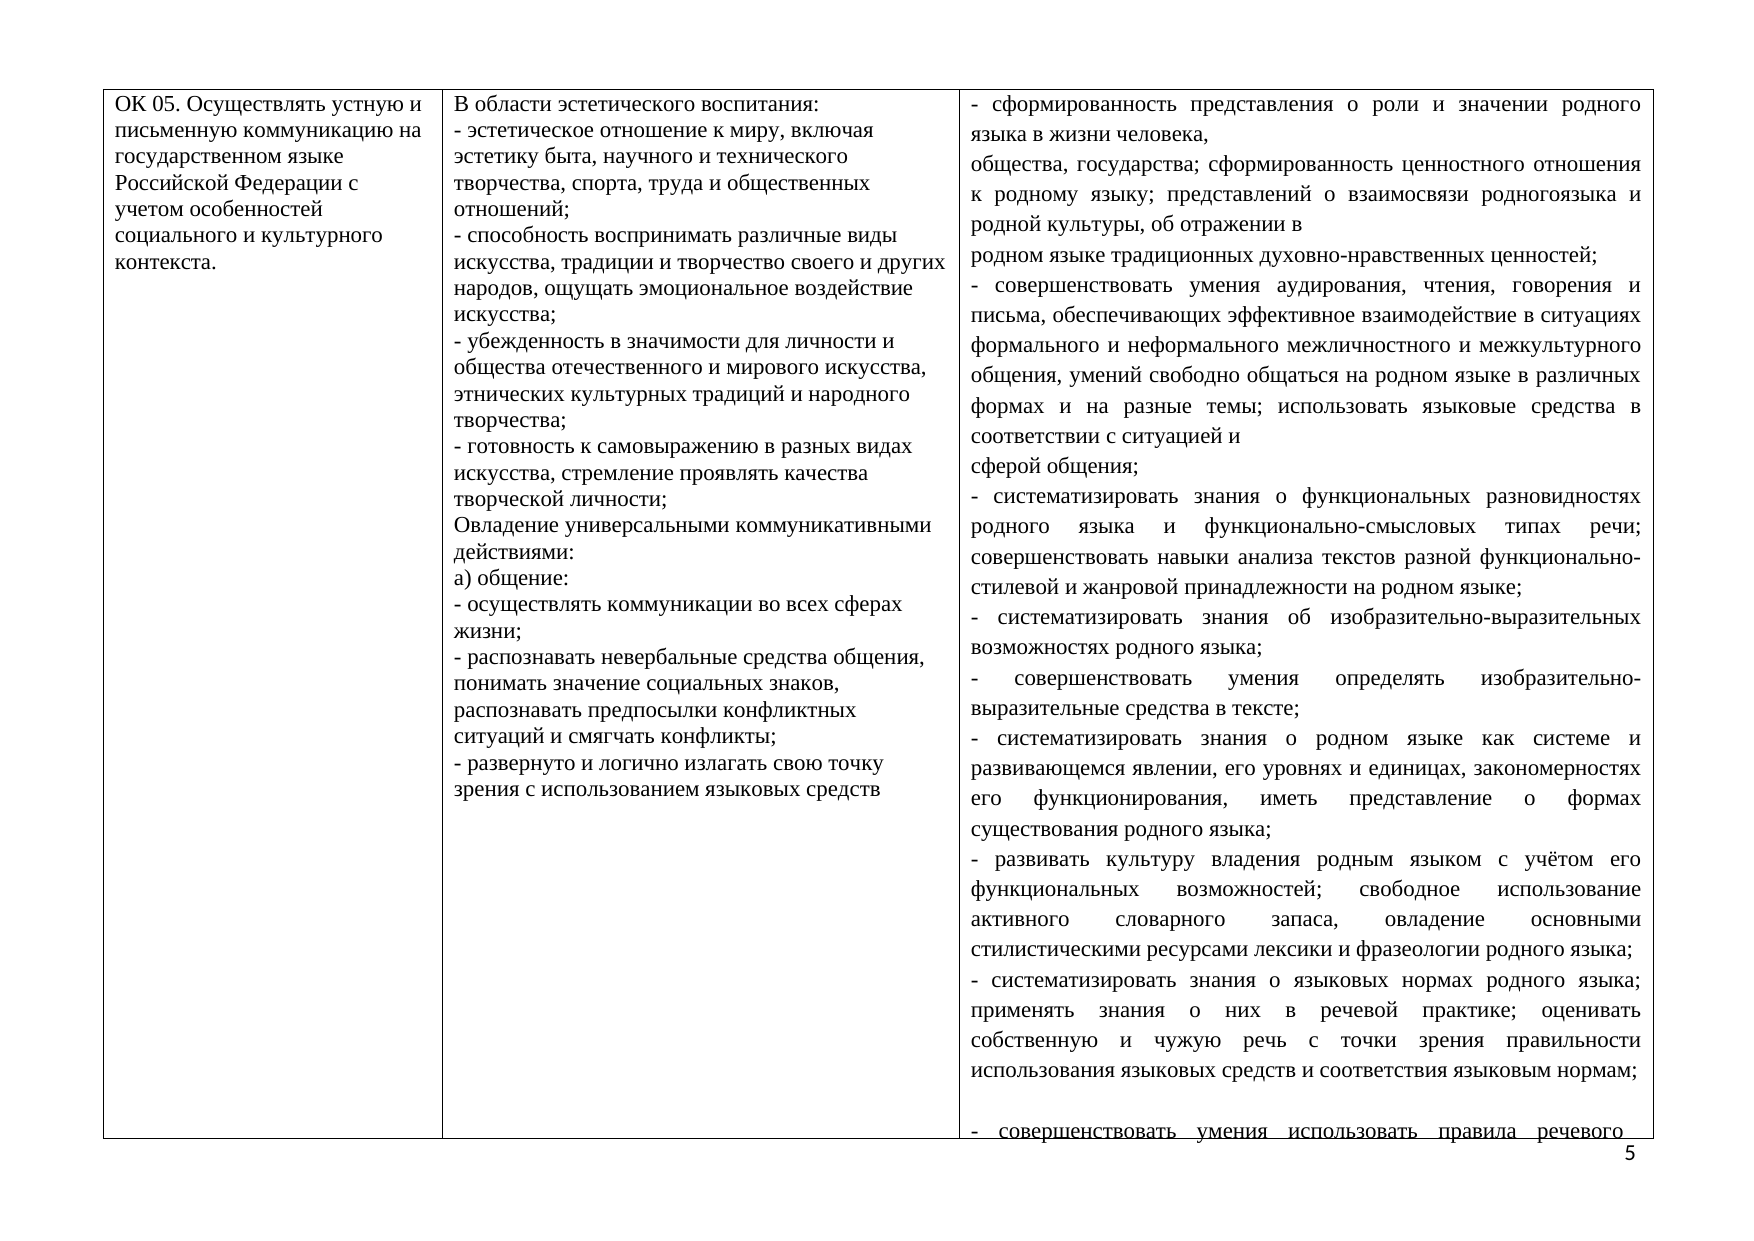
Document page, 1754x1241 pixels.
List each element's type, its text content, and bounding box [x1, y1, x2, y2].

table_cell В области эстетического воспитания: - эстетическое отношение к миру, включая эстетику быта, научного и технического творчества, спорта, труда и общественных отношений; - способность воспринимать различные виды искусства, традиции и творчество своего и других народов, ощущать эмоциональное воздействие искусства; - убежденность в значимости для личности и общества отечественного и мирового искусства, этнических культурных традиций и народного творчества; - готовность к самовыражению в разных видах искусства, стремление проявлять качества творческой личности; Овладение универсальными коммуникативными действиями: а) общение: - осуществлять коммуникации во всех сферах жизни; - распознавать невербальные средства общения, понимать значение социальных знаков, распознавать предпосылки конфликтных ситуаций и смягчать конфликты; - развернуто и логично излагать свою точку зрения с использованием языковых средств [443, 90, 959, 1138]
table_cell ОК 05. Осуществлять устную и письменную коммуникацию на государственном языке Российской Федерации с учетом особенностей социального и культурного контекста. [104, 90, 442, 1138]
table_cell - сформированность представления о роли и значении родного языка в жизни человека, общества, государства; сформированность ценностного отношения к родному языку; представлений о взаимосвязи родногоязыка и родной культуры, об отражении в родном языке традиционных духовно-нравственных ценностей; - совершенствовать умения аудирования, чтения, говорения и письма, обеспечивающих эффективное взаимодействие в ситуациях формального и неформального межличностного и межкультурного общения, умений свободно общаться на родном языке в различных формах и на разные темы; использовать языковые средства в соответствии с ситуацией и сферой общения; - систематизировать знания о функциональных разновидностях родного языка и функционально-смысловых типах речи; совершенствовать навыки анализа текстов разной функционально-стилевой и жанровой принадлежности на родном языке; - систематизировать знания об изобразительно-выразительных возможностях родного языка; - совершенствовать умения определять изобразительно-выразительные средства в тексте; - систематизировать знания о родном языке как системе и развивающемся явлении, его уровнях и единицах, закономерностях его функционирования, иметь представление о формах существования родного языка; - развивать культуру владения родным языком с учётом его функциональных возможностей; свободное использование активного словарного запаса, овладение основными стилистическими ресурсами лексики и фразеологии родного языка; - систематизировать знания о языковых нормах родного языка; применять знания о них в речевой практике; оценивать собственную и чужую речь с точки зрения правильности использования языковых средств и соответствия языковым нормам; - совершенствовать умения использовать правила речевого этикета на родном языке в различных сферах общения, включая интернет- коммуникацию; - развивать умения переводить текст /фрагменты текста с родного языка на русский и наоборот; развивать умения применять словари и справочники, в том числе информационно-справочные системы в электронной форме (при их наличии) [960, 90, 1653, 1138]
